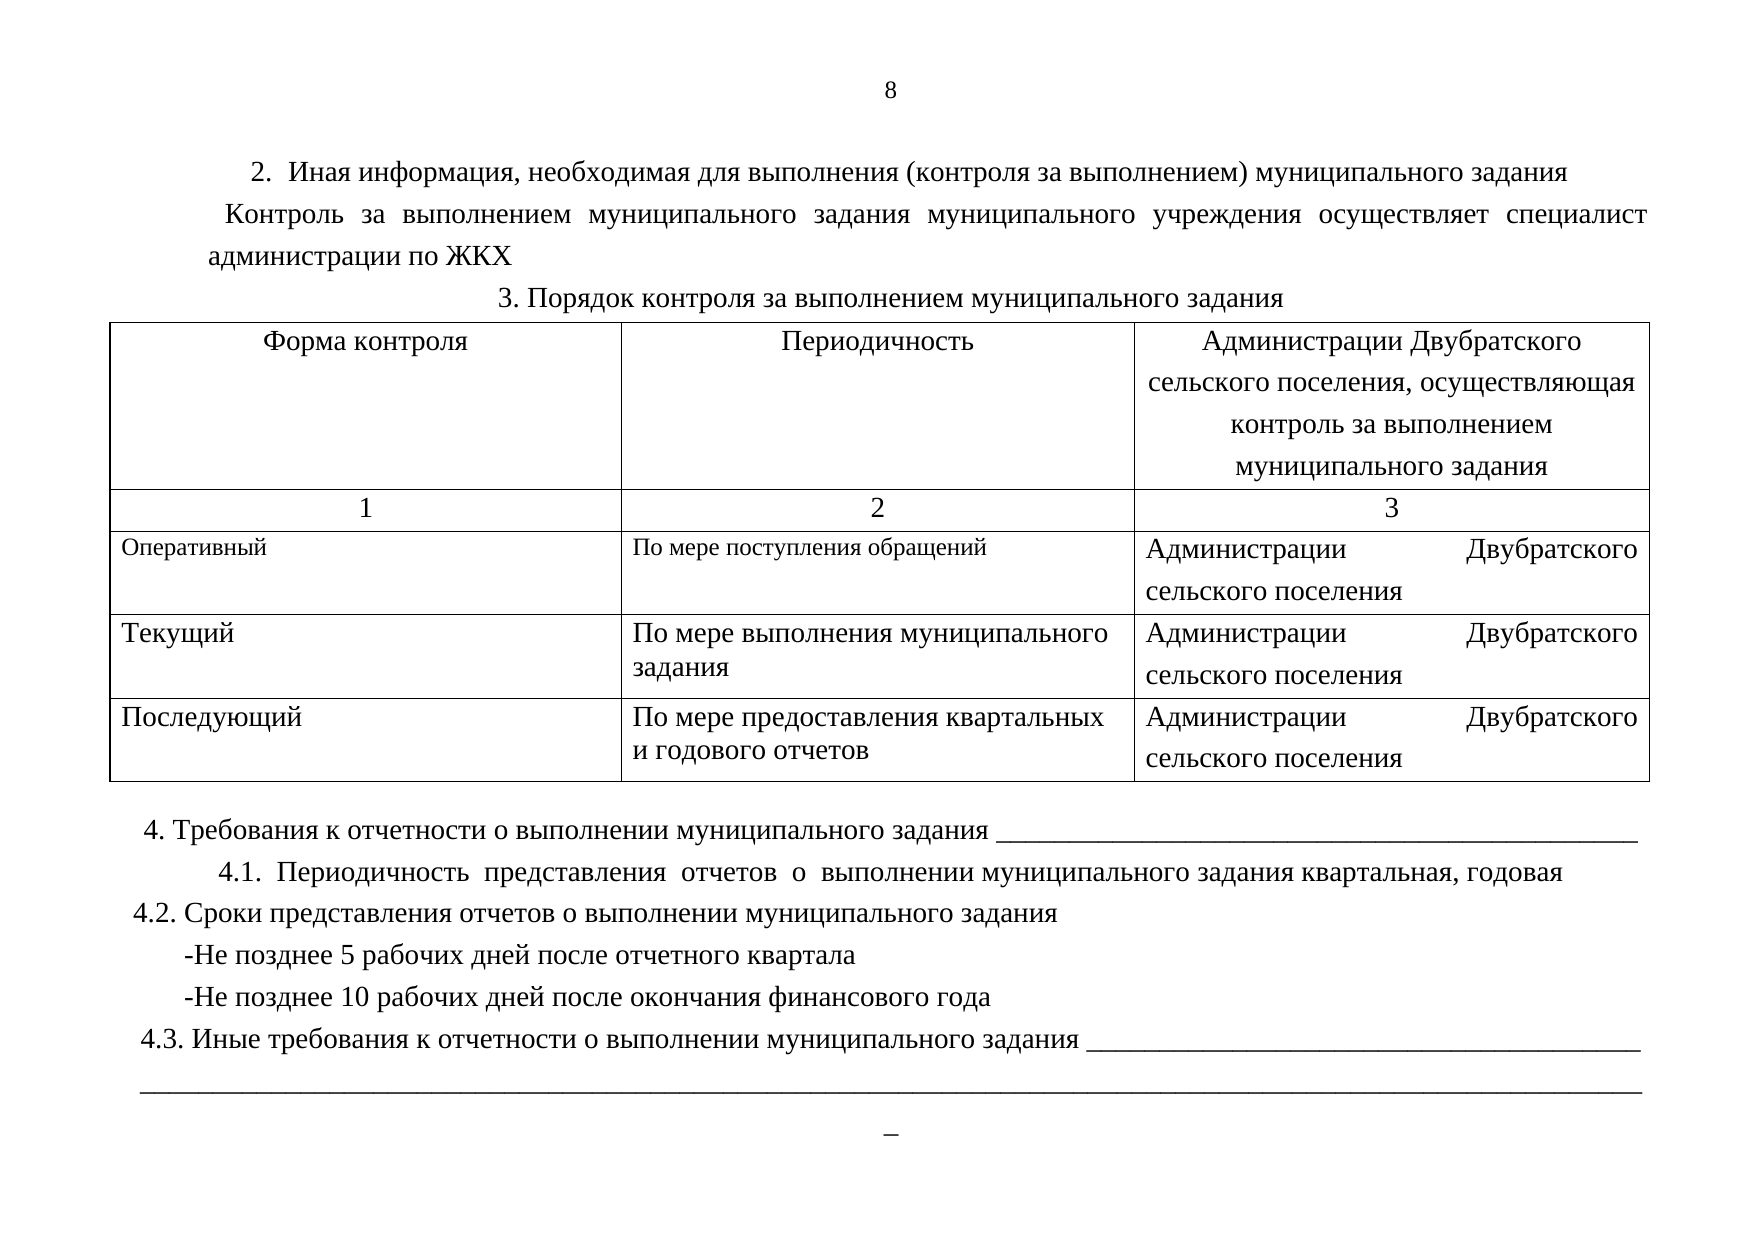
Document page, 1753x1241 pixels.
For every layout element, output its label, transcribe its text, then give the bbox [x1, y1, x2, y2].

table_cell Оперативный [111, 532, 621, 614]
text -Не позднее 5 рабочих дней после отчетного квартала [133, 937, 1649, 971]
text 4.1. Периодичность представления отчетов о выполнении муниципального задания квартальная, годовая [133, 854, 1649, 887]
table_cell Последующий [111, 699, 621, 781]
text -Не позднее 10 рабочих дней после окончания финансового года [133, 979, 1649, 1013]
table_header Периодичность [622, 323, 1134, 489]
text ________________________________________________________________________________________________________ [133, 1063, 1649, 1138]
text 4.2. Сроки представления отчетов о выполнении муниципального задания [133, 896, 1649, 929]
table_cell По мере выполнения муниципального задания [622, 615, 1134, 698]
list Иная информация, необходимая для выполнения (контроля за выполнением) муниципального задания [170, 154, 1649, 188]
text 3. Порядок контроля за выполнением муниципального задания [133, 280, 1649, 313]
text 4. Требования к отчетности о выполнении муниципального задания ____________________________________________ [133, 812, 1649, 845]
table_cell Администрации Двубратского сельского поселения [1135, 532, 1649, 614]
table_cell 3 [1135, 490, 1649, 531]
table_cell Администрации Двубратского сельского поселения [1135, 699, 1649, 781]
table_cell По мере предоставления квартальных и годового отчетов [622, 699, 1134, 781]
table_cell Текущий [111, 615, 621, 698]
text Контроль за выполнением муниципального задания муниципального учреждения осуществляет специалист администрации по ЖКХ [208, 196, 1649, 271]
table_cell По мере поступления обращений [622, 532, 1134, 614]
table_header Администрации Двубратского сельского поселения, осуществляющая контроль за выполнением муниципального задания [1135, 323, 1649, 489]
text 4.3. Иные требования к отчетности о выполнении муниципального задания ______________________________________ [133, 1021, 1649, 1055]
table_cell 1 [111, 490, 621, 531]
table_cell 2 [622, 490, 1134, 531]
table_header Форма контроля [111, 323, 621, 489]
table_cell Администрации Двубратского сельского поселения [1135, 615, 1649, 698]
